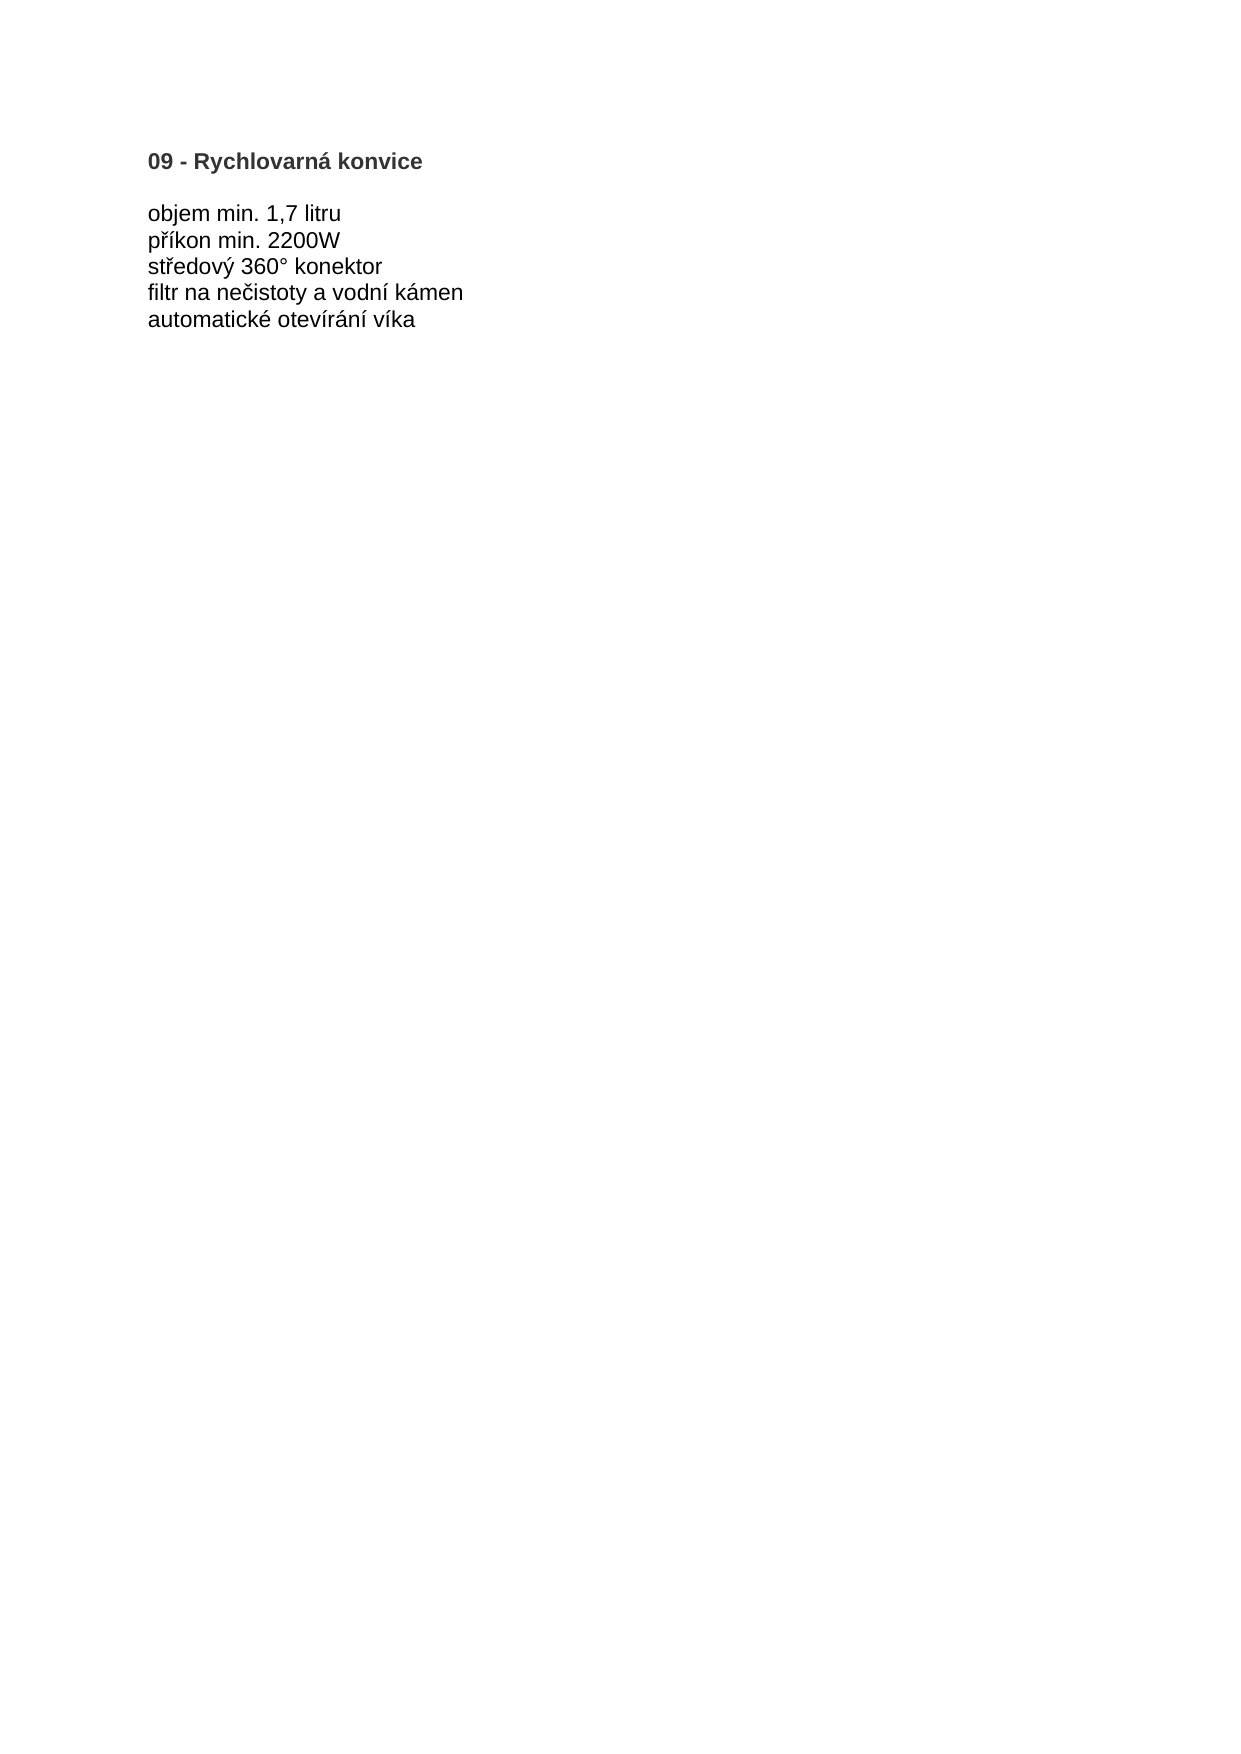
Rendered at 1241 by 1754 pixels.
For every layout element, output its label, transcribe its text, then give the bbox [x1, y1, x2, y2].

text objem min. 1,7 litru [148, 174, 1093, 227]
text 09 - Rychlovarná konvice [148, 148, 1093, 174]
text příkon min. 2200W [148, 227, 1093, 253]
text středový 360° konektor [148, 253, 1093, 279]
text automatické otevírání víka [148, 306, 1093, 360]
text filtr na nečistoty a vodní kámen [148, 279, 1093, 306]
